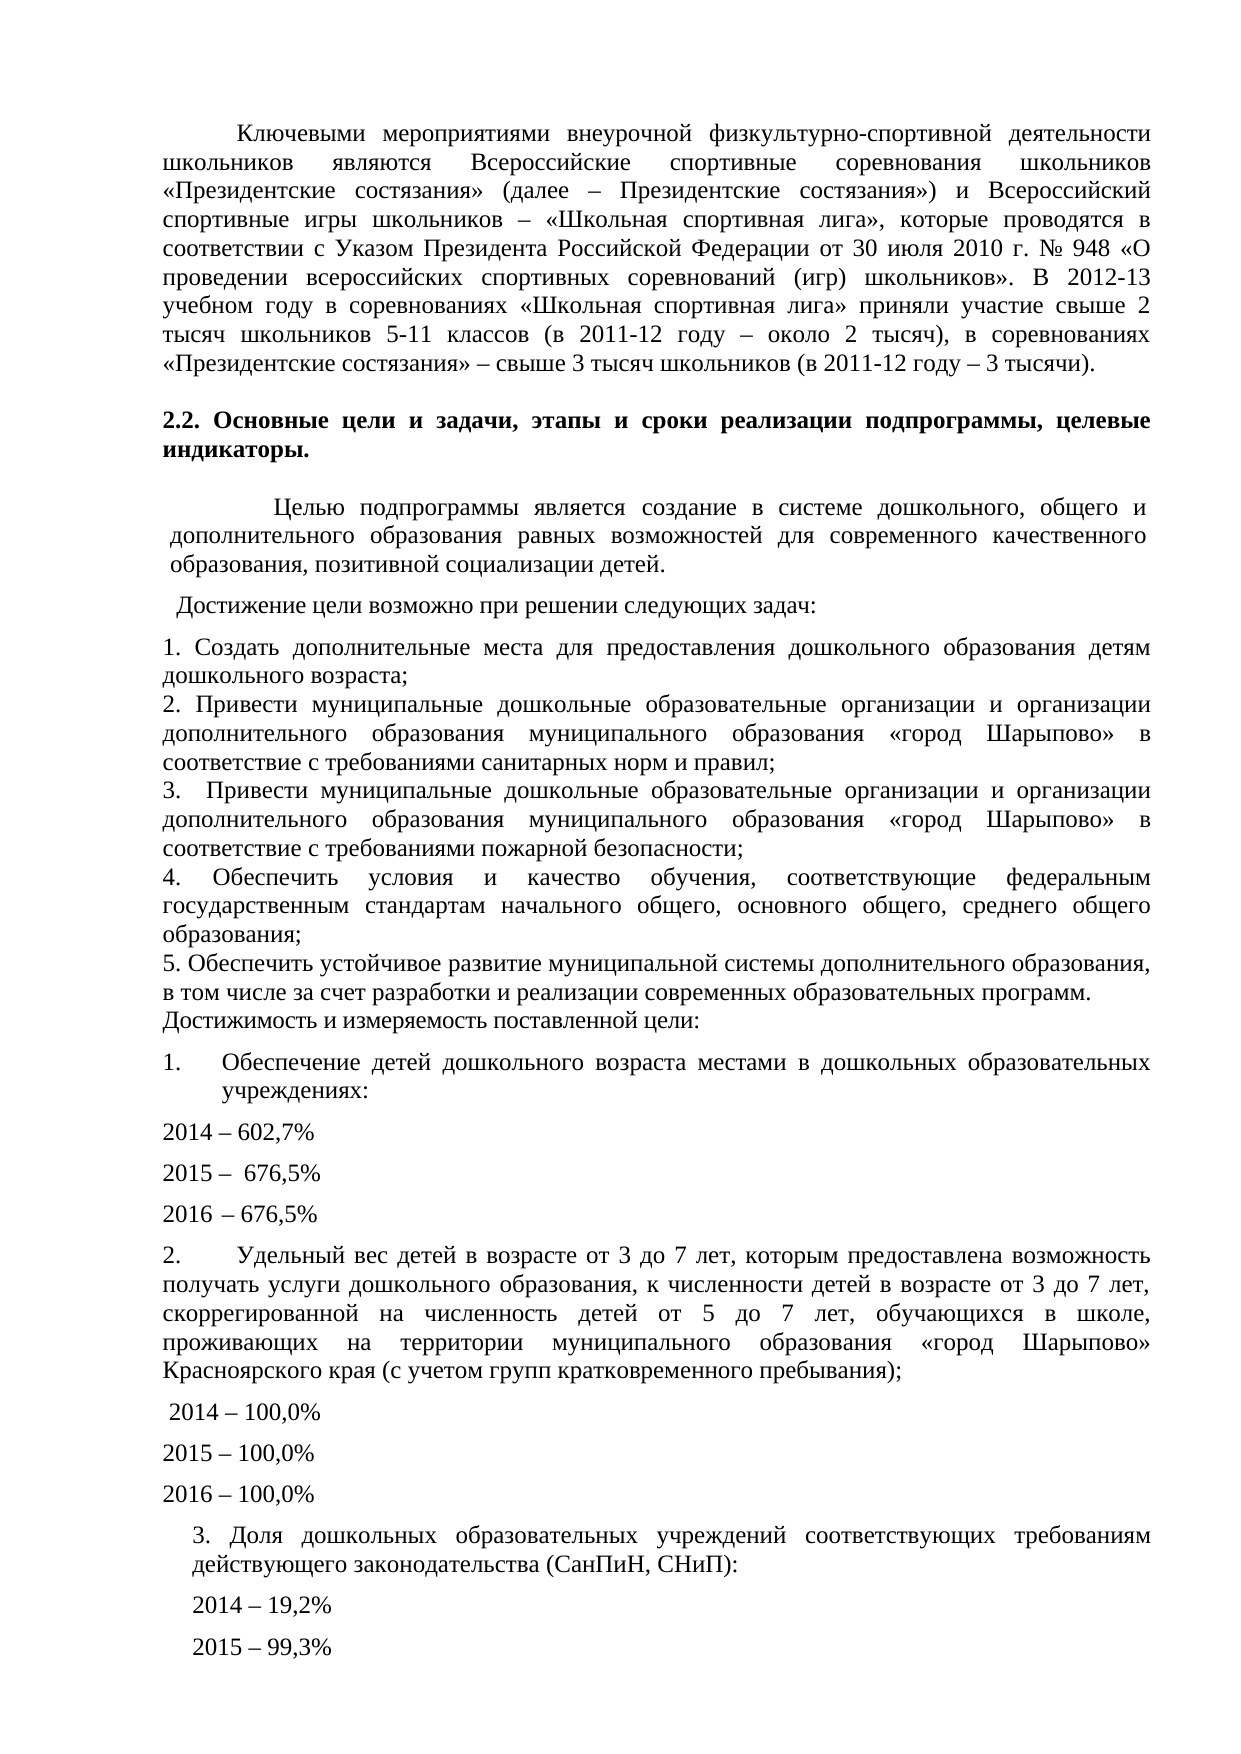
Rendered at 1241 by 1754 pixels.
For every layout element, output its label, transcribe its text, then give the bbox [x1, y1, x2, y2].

text Достижение цели возможно при решении следующих задач: [170, 591, 1147, 619]
text 3. Привести муниципальные дошкольные образовательные организации и организации дополнительного образования муниципального образования «город Шарыпово» в соответствие с требованиями пожарной безопасности; [162, 776, 1152, 862]
list Удельный вес детей в возрасте от 3 до 7 лет, которым предоставлена возможность получать услуги дошкольного образования, к численности детей в возрасте от 3 до 7 лет, скоррегированной на численность детей от 5 до 7 лет, обучающихся в школе, проживающих на территории муниципального образования «город Шарыпово» Красноярского края (с учетом групп кратковременного пребывания); [162, 1241, 1152, 1384]
text 2016 – 100,0% [162, 1479, 1152, 1508]
list – 676,5% [162, 1199, 1152, 1228]
list Обеспечение детей дошкольного возраста местами в дошкольных образовательных учреждениях: [162, 1047, 1152, 1104]
text Ключевыми мероприятиями внеурочной физкультурно-спортивной деятельности школьников являются Всероссийские спортивные соревнования школьников «Президентские состязания» (далее – Президентские состязания») и Всероссийский спортивные игры школьников – «Школьная спортивная лига», которые проводятся в соответствии с Указом Президента Российской Федерации от 30 июля . № 948 «О проведении всероссийских спортивных соревнований (игр) школьников». В 2012-13 учебном году в соревнованиях «Школьная спортивная лига» приняли участие свыше 2 тысяч школьников 5-11 классов (в 2011-12 году – около 2 тысяч), в соревнованиях «Президентские состязания» – свыше 3 тысяч школьников (в 2011-12 году – 3 тысячи). [162, 118, 1152, 377]
text Целью подпрограммы является создание в системе дошкольного, общего и дополнительного образования равных возможностей для современного качественного образования, позитивной социализации детей. [170, 492, 1147, 578]
text 2. Привести муниципальные дошкольные образовательные организации и организации дополнительного образования муниципального образования «город Шарыпово» в соответствие с требованиями санитарных норм и правил; [162, 689, 1152, 776]
text 2015 – 99,3% [192, 1632, 1152, 1661]
text Достижимость и измеряемость поставленной цели: [162, 1006, 1152, 1034]
text 2014 – 19,2% [192, 1591, 1152, 1619]
text 3. Доля дошкольных образовательных учреждений соответствующих требованиям действующего законодательства (СанПиН, СНиП): [192, 1521, 1152, 1578]
text 2015 – 676,5% [162, 1158, 1152, 1187]
text 2015 – 100,0% [162, 1438, 1152, 1467]
text 2.2. Основные цели и задачи, этапы и сроки реализации подпрограммы, целевые индикаторы. [162, 406, 1152, 463]
text 1. Создать дополнительные места для предоставления дошкольного образования детям дошкольного возраста; [162, 632, 1152, 689]
text 2014 – 602,7% [162, 1117, 1152, 1146]
text 4. Обеспечить условия и качество обучения, соответствующие федеральным государственным стандартам начального общего, основного общего, среднего общего образования; [162, 862, 1152, 948]
text 2014 – 100,0% [162, 1397, 1152, 1426]
text 5. Обеспечить устойчивое развитие муниципальной системы дополнительного образования, в том числе за счет разработки и реализации современных образовательных программ. [162, 948, 1152, 1006]
